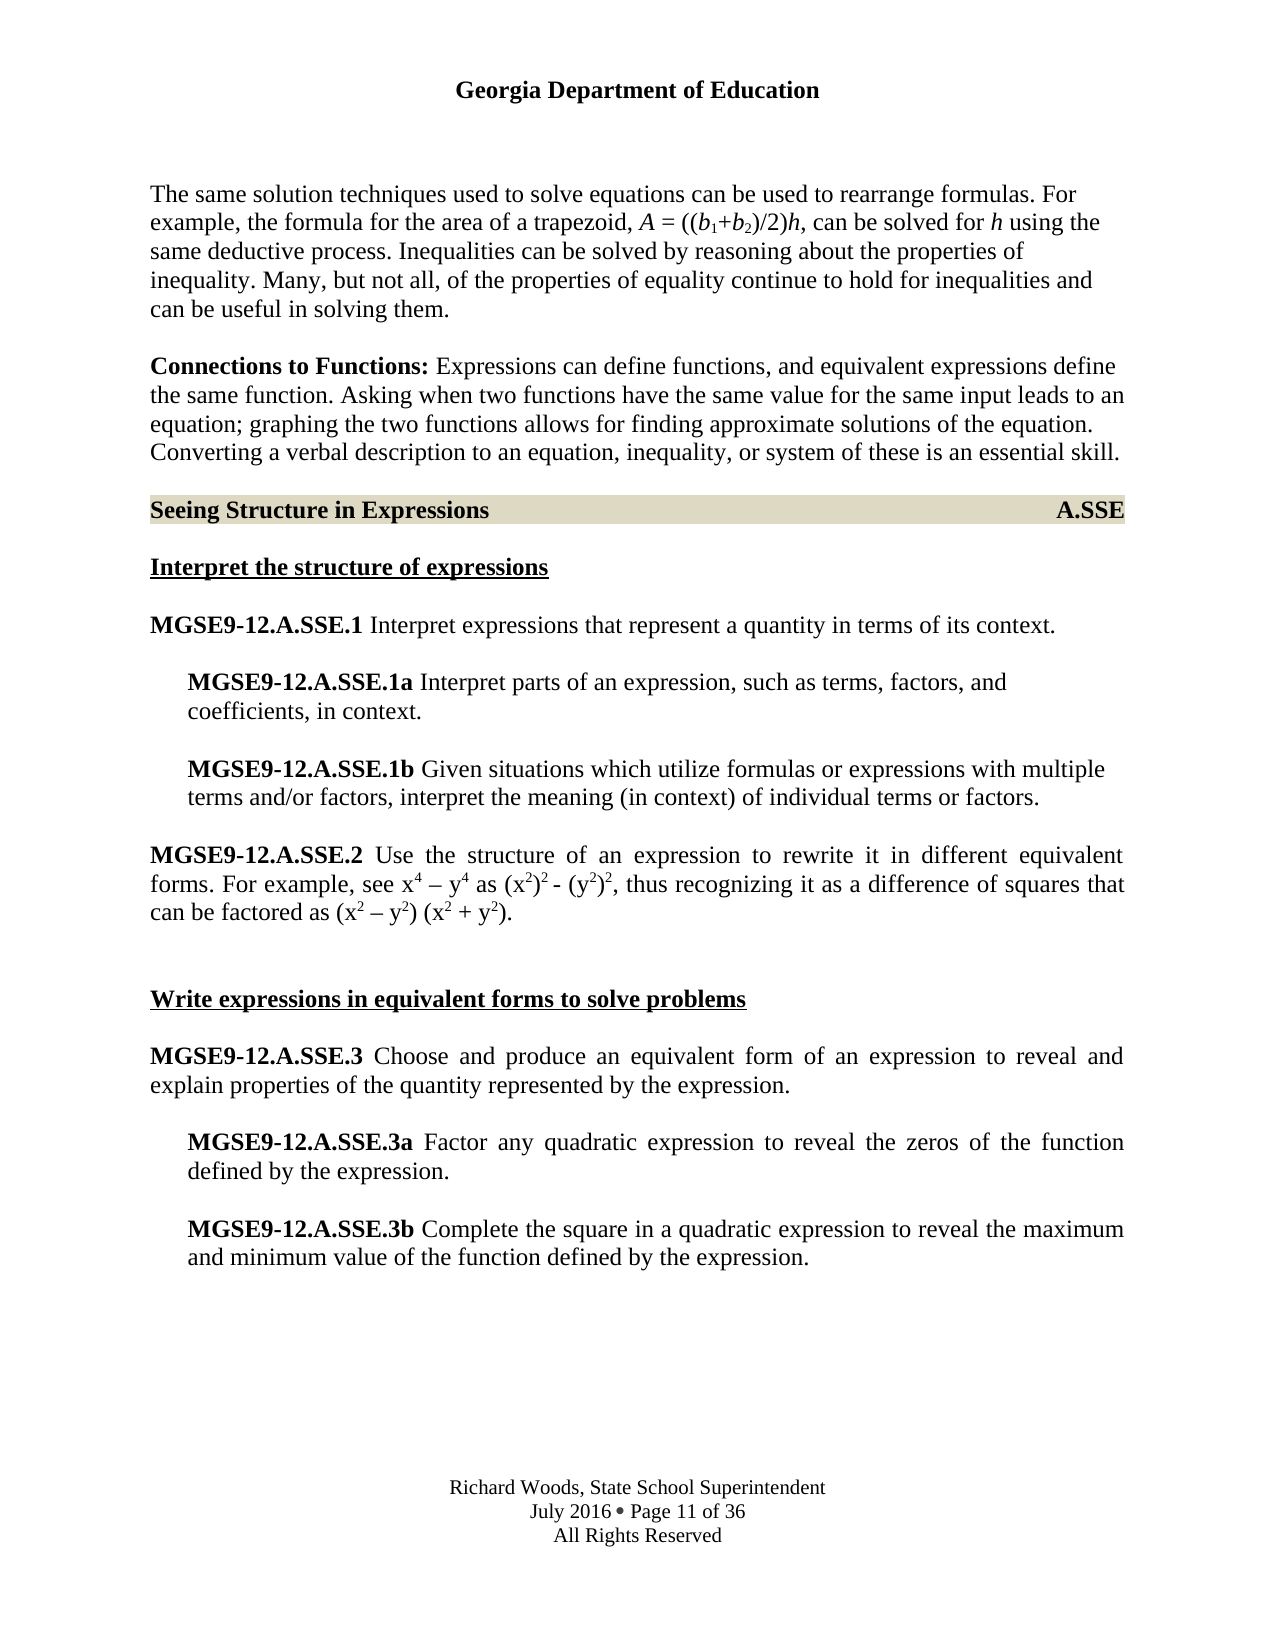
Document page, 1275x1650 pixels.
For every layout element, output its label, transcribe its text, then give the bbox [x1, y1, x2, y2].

text Connections to Functions: Expressions can define functions, and equivalent expressions define the same function. Asking when two functions have the same value for the same input leads to an equation; graphing the two functions allows for finding approximate solutions of the equation. Converting a verbal description to an equation, inequality, or system of these is an essential skill. [150, 351, 1125, 466]
text Seeing Structure in Expressions A.SSE [150, 495, 1125, 524]
text Interpret the structure of expressions [150, 552, 1125, 581]
text MGSE9-12.A.SSE.3b Complete the square in a quadratic expression to reveal the maximum and minimum value of the function defined by the expression. [187, 1214, 1125, 1271]
text The same solution techniques used to solve equations can be used to rearrange formulas. For example, the formula for the area of a trapezoid, A = ((b1+b2)/2)h, can be solved for h using the same deductive process. Inequalities can be solved by reasoning about the properties of inequality. Many, but not all, of the properties of equality continue to hold for inequalities and can be useful in solving them. [150, 179, 1125, 322]
text MGSE9-12.A.SSE.1b Given situations which utilize formulas or expressions with multiple terms and/or factors, interpret the meaning (in context) of individual terms or factors. [187, 754, 1125, 811]
text Write expressions in equivalent forms to solve problems [150, 984, 1125, 1012]
text MGSE9-12.A.SSE.3a Factor any quadratic expression to reveal the zeros of the function defined by the expression. [187, 1127, 1125, 1185]
text MGSE9-12.A.SSE.3 Choose and produce an equivalent form of an expression to reveal and explain properties of the quantity represented by the expression. [150, 1041, 1125, 1099]
text MGSE9-12.A.SSE.1a Interpret parts of an expression, such as terms, factors, and coefficients, in context. [187, 667, 1125, 725]
text MGSE9-12.A.SSE.2 Use the structure of an expression to rewrite it in different equivalent forms. For example, see x4 – y4 as (x2)2 - (y2)2, thus recognizing it as a difference of squares that can be factored as (x2 – y2) (x2 + y2). [150, 840, 1125, 926]
text MGSE9-12.A.SSE.1 Interpret expressions that represent a quantity in terms of its context. [150, 610, 1125, 639]
